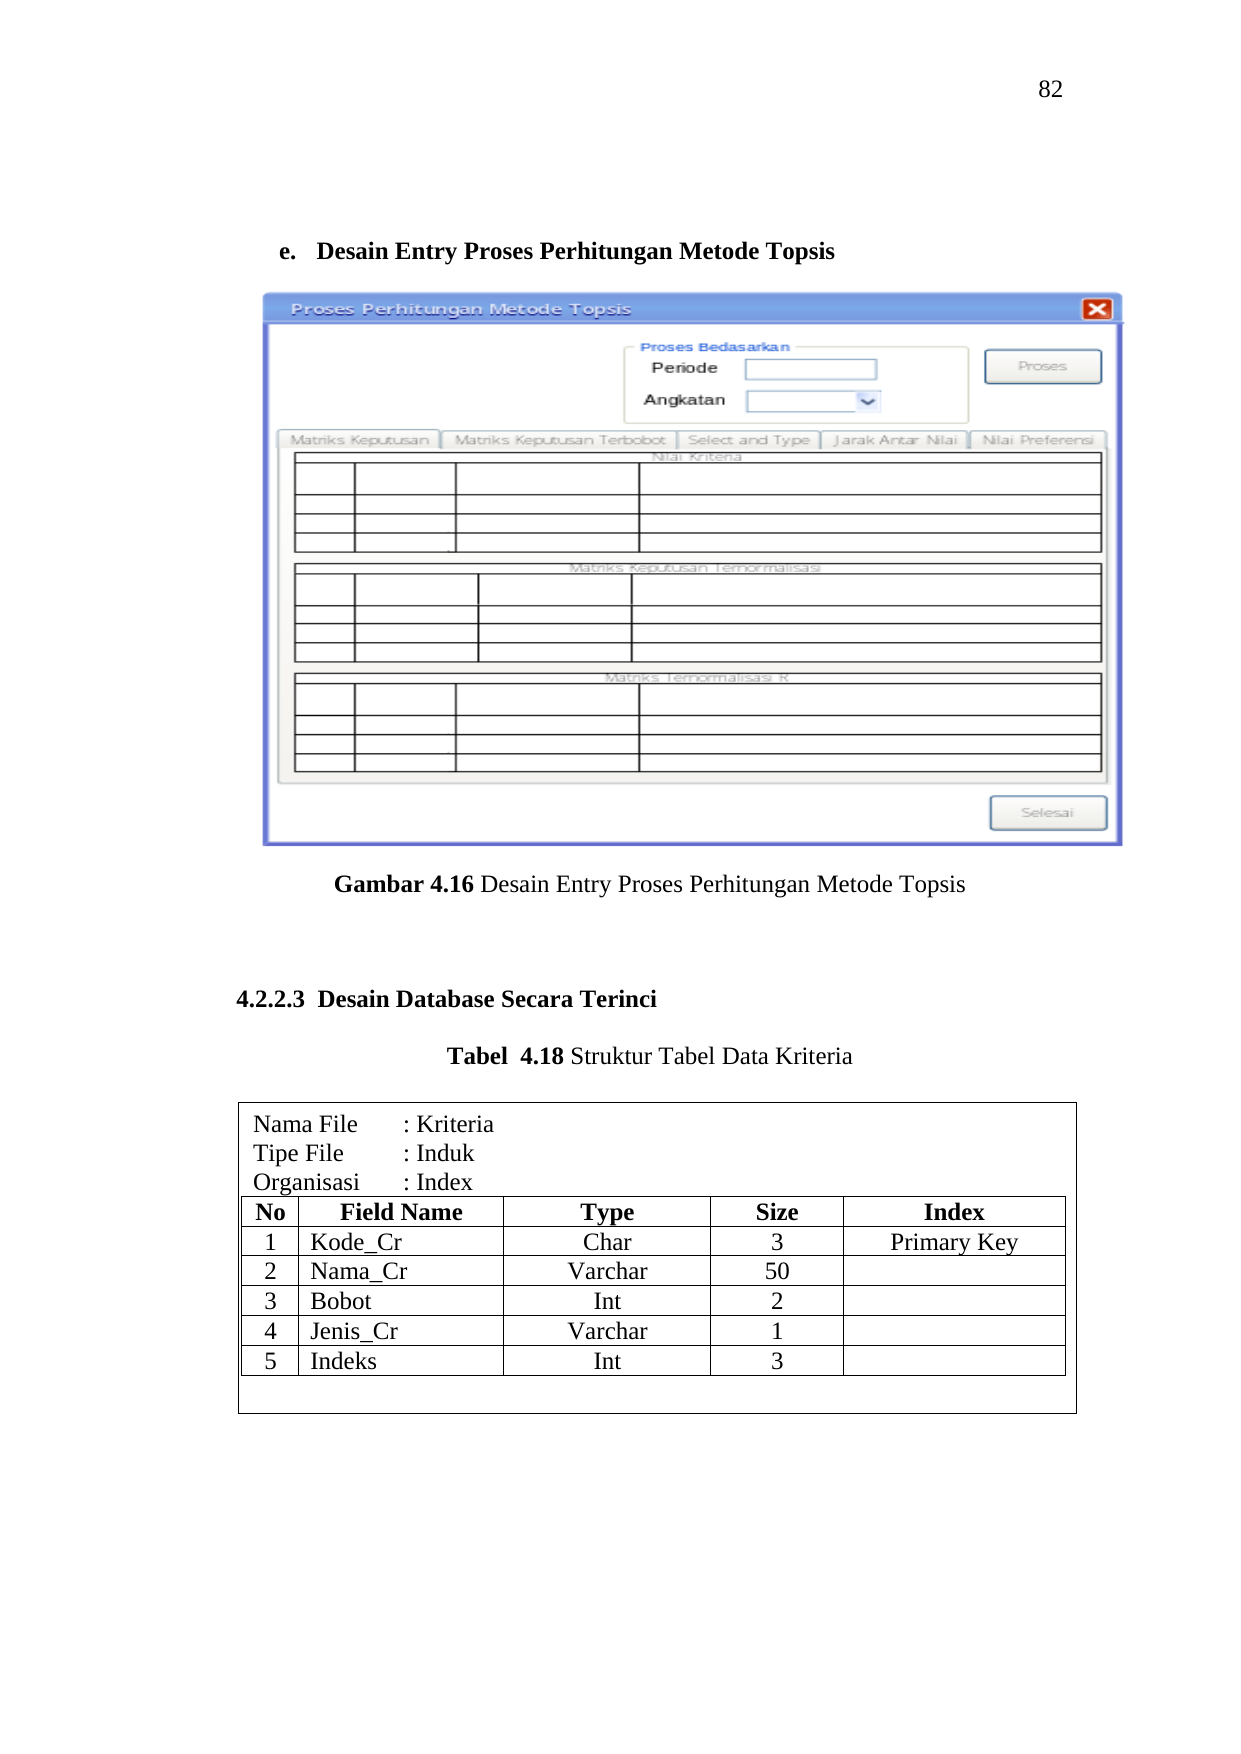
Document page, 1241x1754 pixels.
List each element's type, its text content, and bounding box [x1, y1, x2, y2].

text Tabel 4.18 Struktur Tabel Data Kriteria [236, 1041, 1063, 1070]
list Desain Entry Proses Perhitungan Metode Topsis [279, 236, 1063, 265]
text Gambar 4.16 Desain Entry Proses Perhitungan Metode Topsis [236, 869, 1063, 897]
text 4.2.2.3 Desain Database Secara Terinci [236, 984, 1063, 1012]
